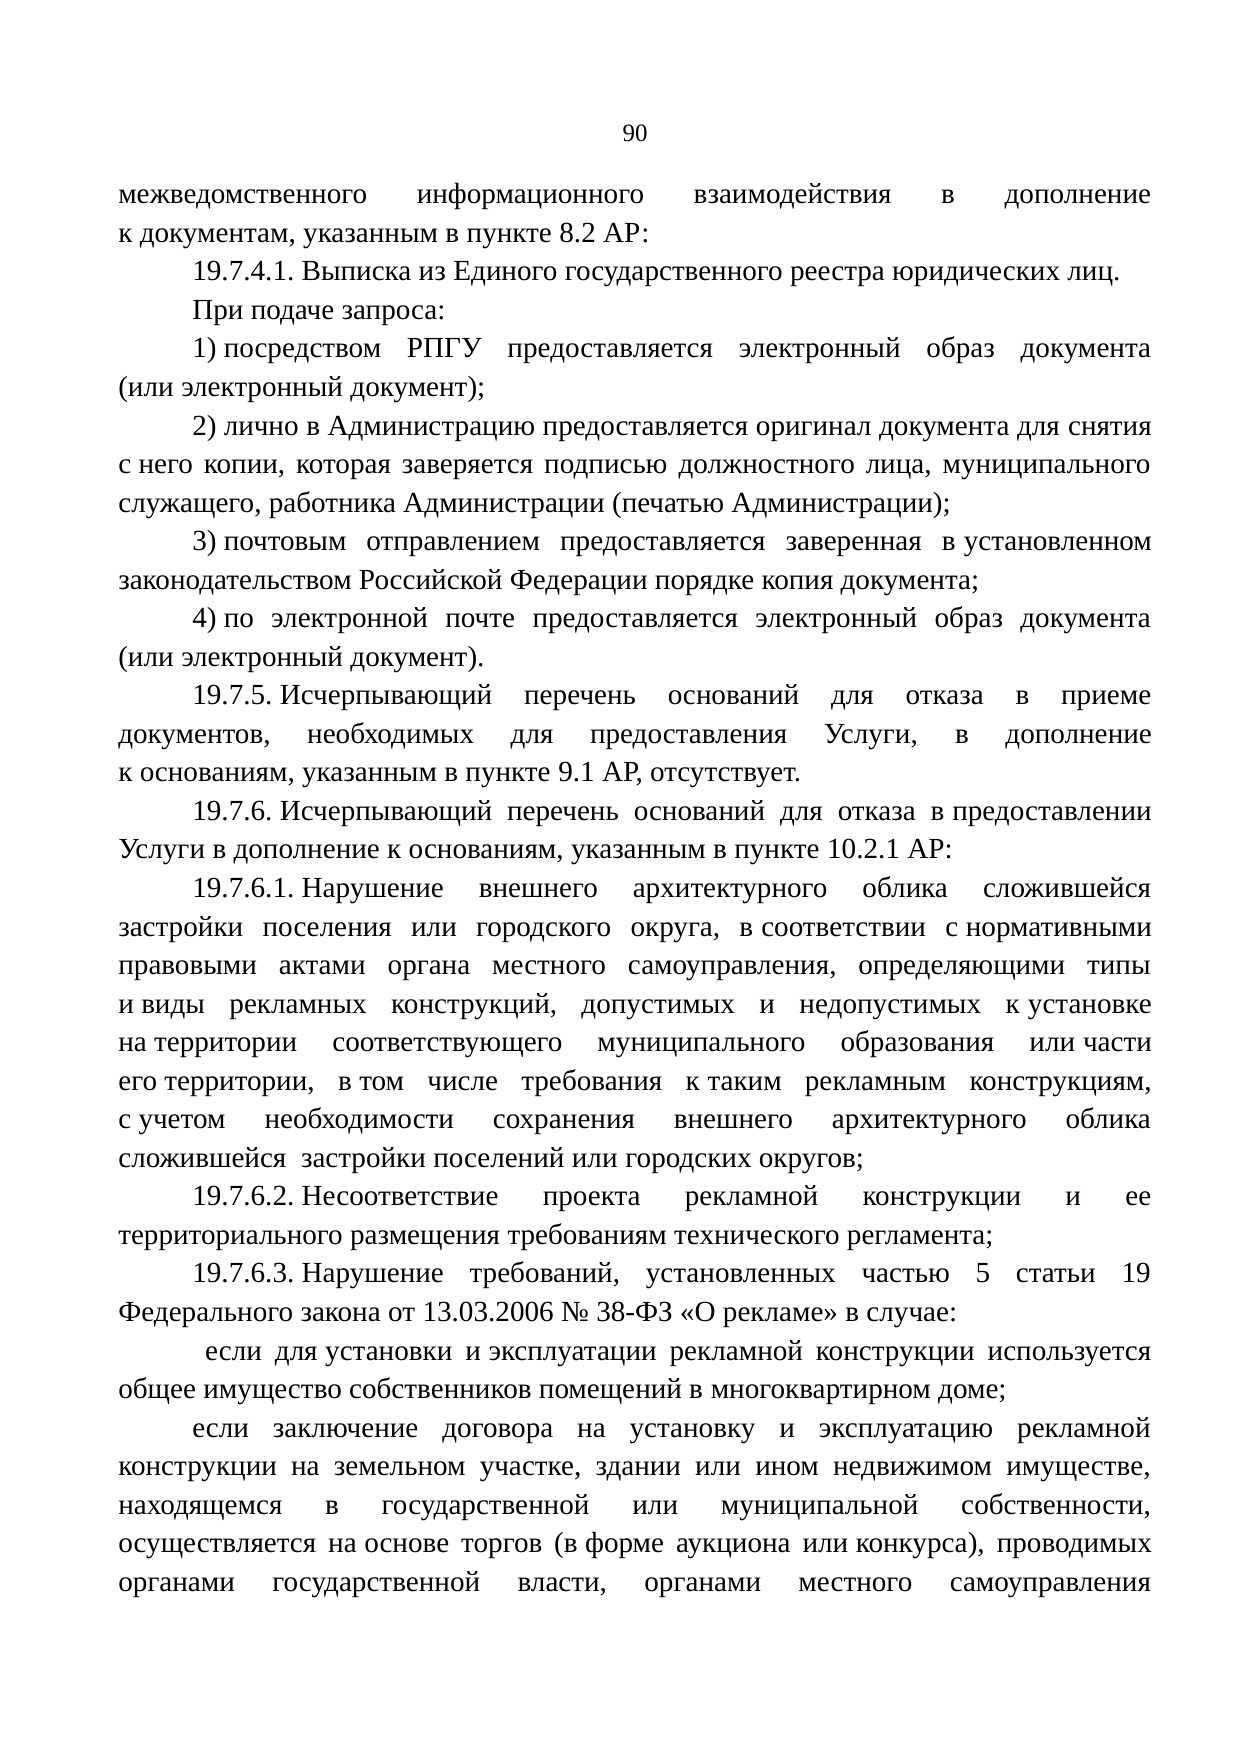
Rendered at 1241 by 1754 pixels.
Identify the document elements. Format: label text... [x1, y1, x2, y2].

text 19.7.6.1. Нарушение внешнего архитектурного облика сложившейся застройки поселения или городского округа, в соответствии с нормативными правовыми актами органа местного самоуправления, определяющими типы и виды рекламных конструкций, допустимых и недопустимых к установке на территории соответствующего муниципального образования или части его территории, в том числе требования к таким рекламным конструкциям, с учетом необходимости сохранения внешнего архитектурного облика сложившейся застройки поселений или городских округов; [118, 870, 1152, 1173]
text 19.7.5. Исчерпывающий перечень оснований для отказа в приеме документов, необходимых для предоставления Услуги, в дополнение к основаниям, указанным в пункте 9.1 АР, отсутствует. [118, 677, 1152, 788]
text 19.7.6.3. Нарушение требований, установленных частью 5 статьи 19 Федерального закона от 13.03.2006 № 38-ФЗ «О рекламе» в случае: [118, 1256, 1152, 1328]
text 19.7.4.1. Выписка из Единого государственного реестра юридических лиц. [118, 253, 1152, 287]
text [118, 1410, 1152, 1597]
text 19.7.6. Исчерпывающий перечень оснований для отказа в предоставлении Услуги в дополнение к основаниям, указанным в пункте 10.2.1 АР: [118, 793, 1152, 865]
text 1) посредством РПГУ предоставляется электронный образ документа (или электронный документ); [118, 331, 1152, 403]
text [118, 176, 1152, 248]
text 19.7.6.2. Несоответствие проекта рекламной конструкции и ее территориального размещения требованиям технического регламента; [118, 1178, 1152, 1251]
text 4) по электронной почте предоставляется электронный образ документа (или электронный документ). [118, 600, 1152, 672]
text При подаче запроса: [118, 292, 1152, 326]
text если для установки и эксплуатации рекламной конструкции используется общее имущество собственников помещений в многоквартирном доме; [118, 1333, 1152, 1405]
text 3) почтовым отправлением предоставляется заверенная в установленном законодательством Российской Федерации порядке копия документа; [118, 523, 1152, 595]
